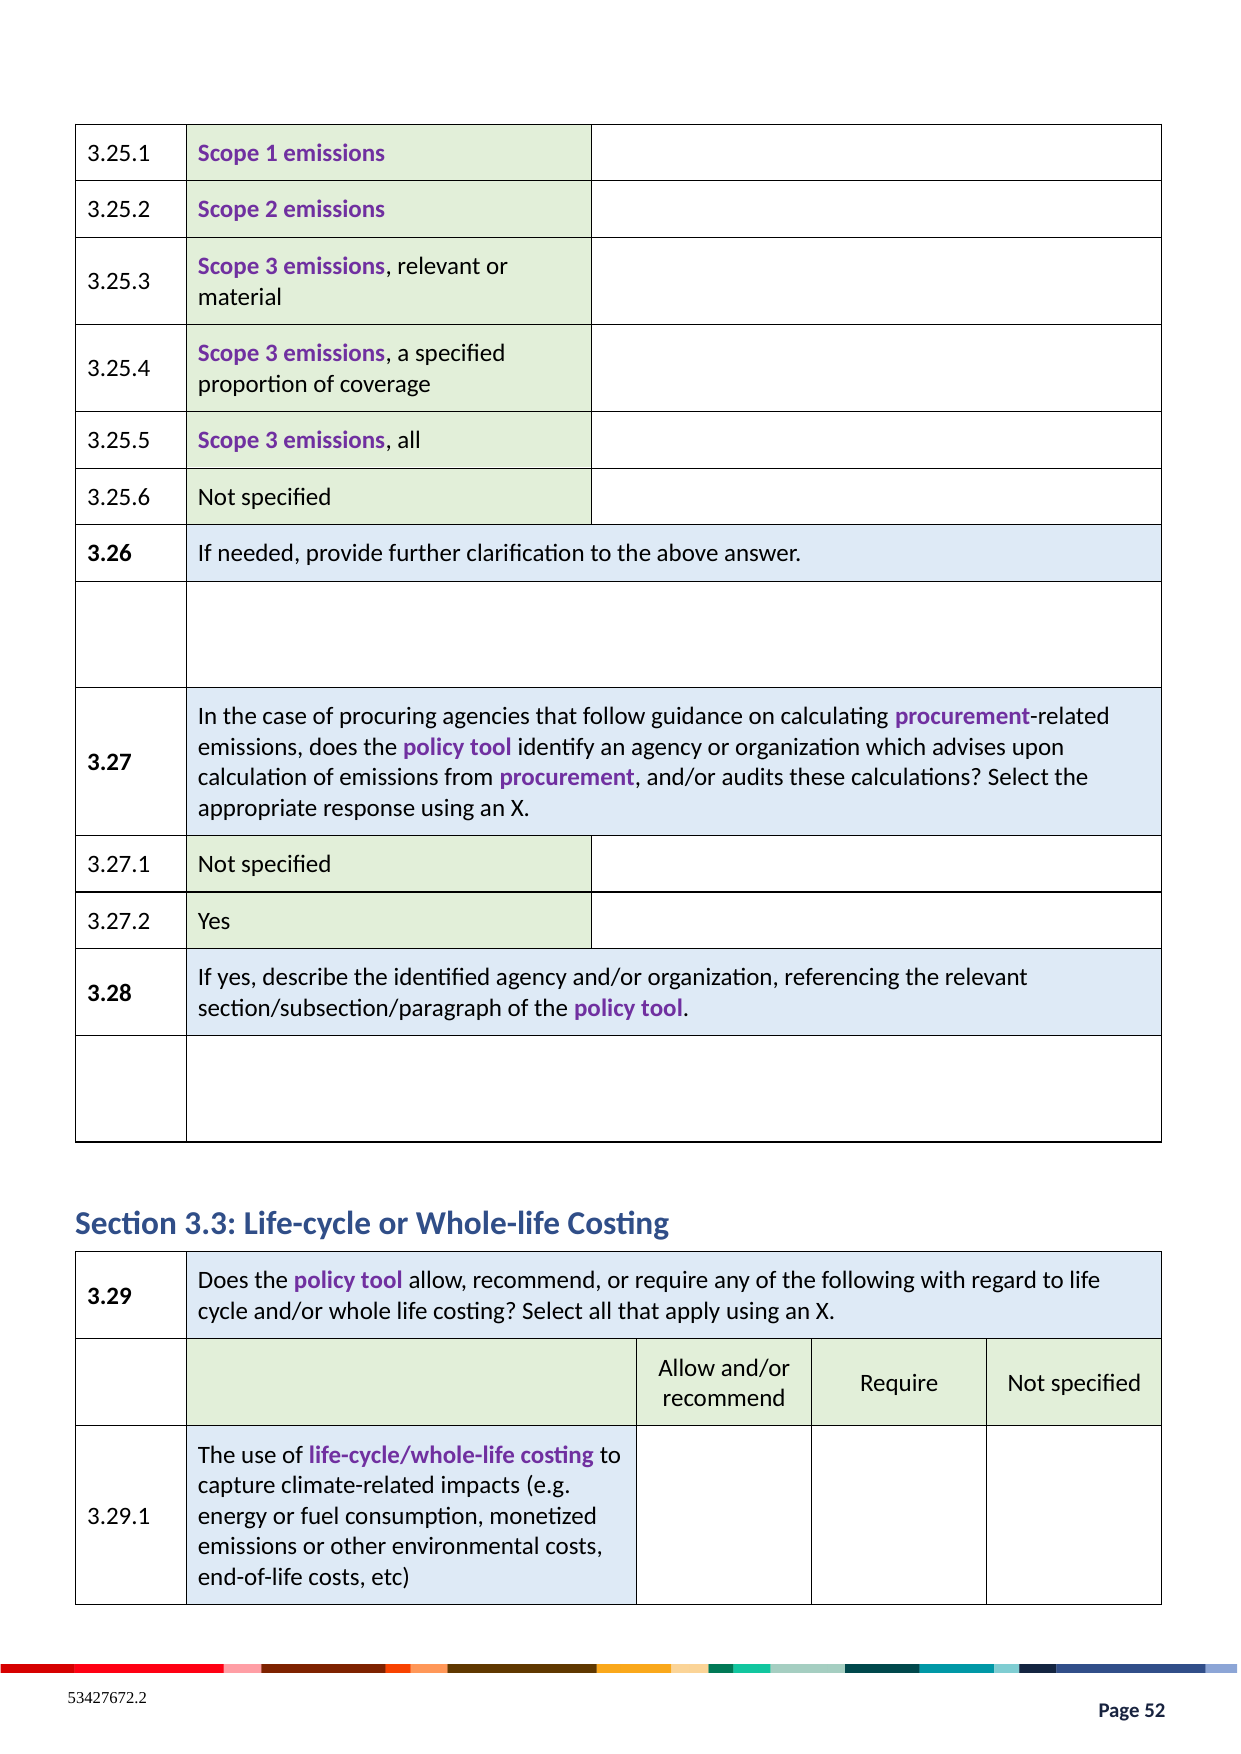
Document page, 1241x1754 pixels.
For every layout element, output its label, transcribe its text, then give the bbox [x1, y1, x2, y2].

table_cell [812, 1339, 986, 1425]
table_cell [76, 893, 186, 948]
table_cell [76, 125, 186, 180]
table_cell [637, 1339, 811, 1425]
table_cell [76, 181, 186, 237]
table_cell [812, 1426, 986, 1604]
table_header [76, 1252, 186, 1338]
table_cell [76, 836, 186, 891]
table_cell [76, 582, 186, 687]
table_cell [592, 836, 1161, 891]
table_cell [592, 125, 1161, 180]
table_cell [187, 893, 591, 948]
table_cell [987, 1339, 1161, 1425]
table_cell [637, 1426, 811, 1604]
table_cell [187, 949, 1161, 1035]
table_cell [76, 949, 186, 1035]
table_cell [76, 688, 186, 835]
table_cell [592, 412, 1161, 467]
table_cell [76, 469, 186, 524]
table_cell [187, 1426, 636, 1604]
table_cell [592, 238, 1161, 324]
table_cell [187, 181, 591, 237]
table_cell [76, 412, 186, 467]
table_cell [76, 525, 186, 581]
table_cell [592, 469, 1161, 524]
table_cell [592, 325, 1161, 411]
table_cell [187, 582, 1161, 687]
subtitle Section 3.3: Life-cycle or Whole-life Costing [75, 1202, 1165, 1243]
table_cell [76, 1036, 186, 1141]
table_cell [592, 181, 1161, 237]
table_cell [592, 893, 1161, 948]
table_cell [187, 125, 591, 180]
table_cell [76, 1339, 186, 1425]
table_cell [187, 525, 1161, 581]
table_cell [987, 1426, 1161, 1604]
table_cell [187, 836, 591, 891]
picture [0, 1664, 1236, 1673]
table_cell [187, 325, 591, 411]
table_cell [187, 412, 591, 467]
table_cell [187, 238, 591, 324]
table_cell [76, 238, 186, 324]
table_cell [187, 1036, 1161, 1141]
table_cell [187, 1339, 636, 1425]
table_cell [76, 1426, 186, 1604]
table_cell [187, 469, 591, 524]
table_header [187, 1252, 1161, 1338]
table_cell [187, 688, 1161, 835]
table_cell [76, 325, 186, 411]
